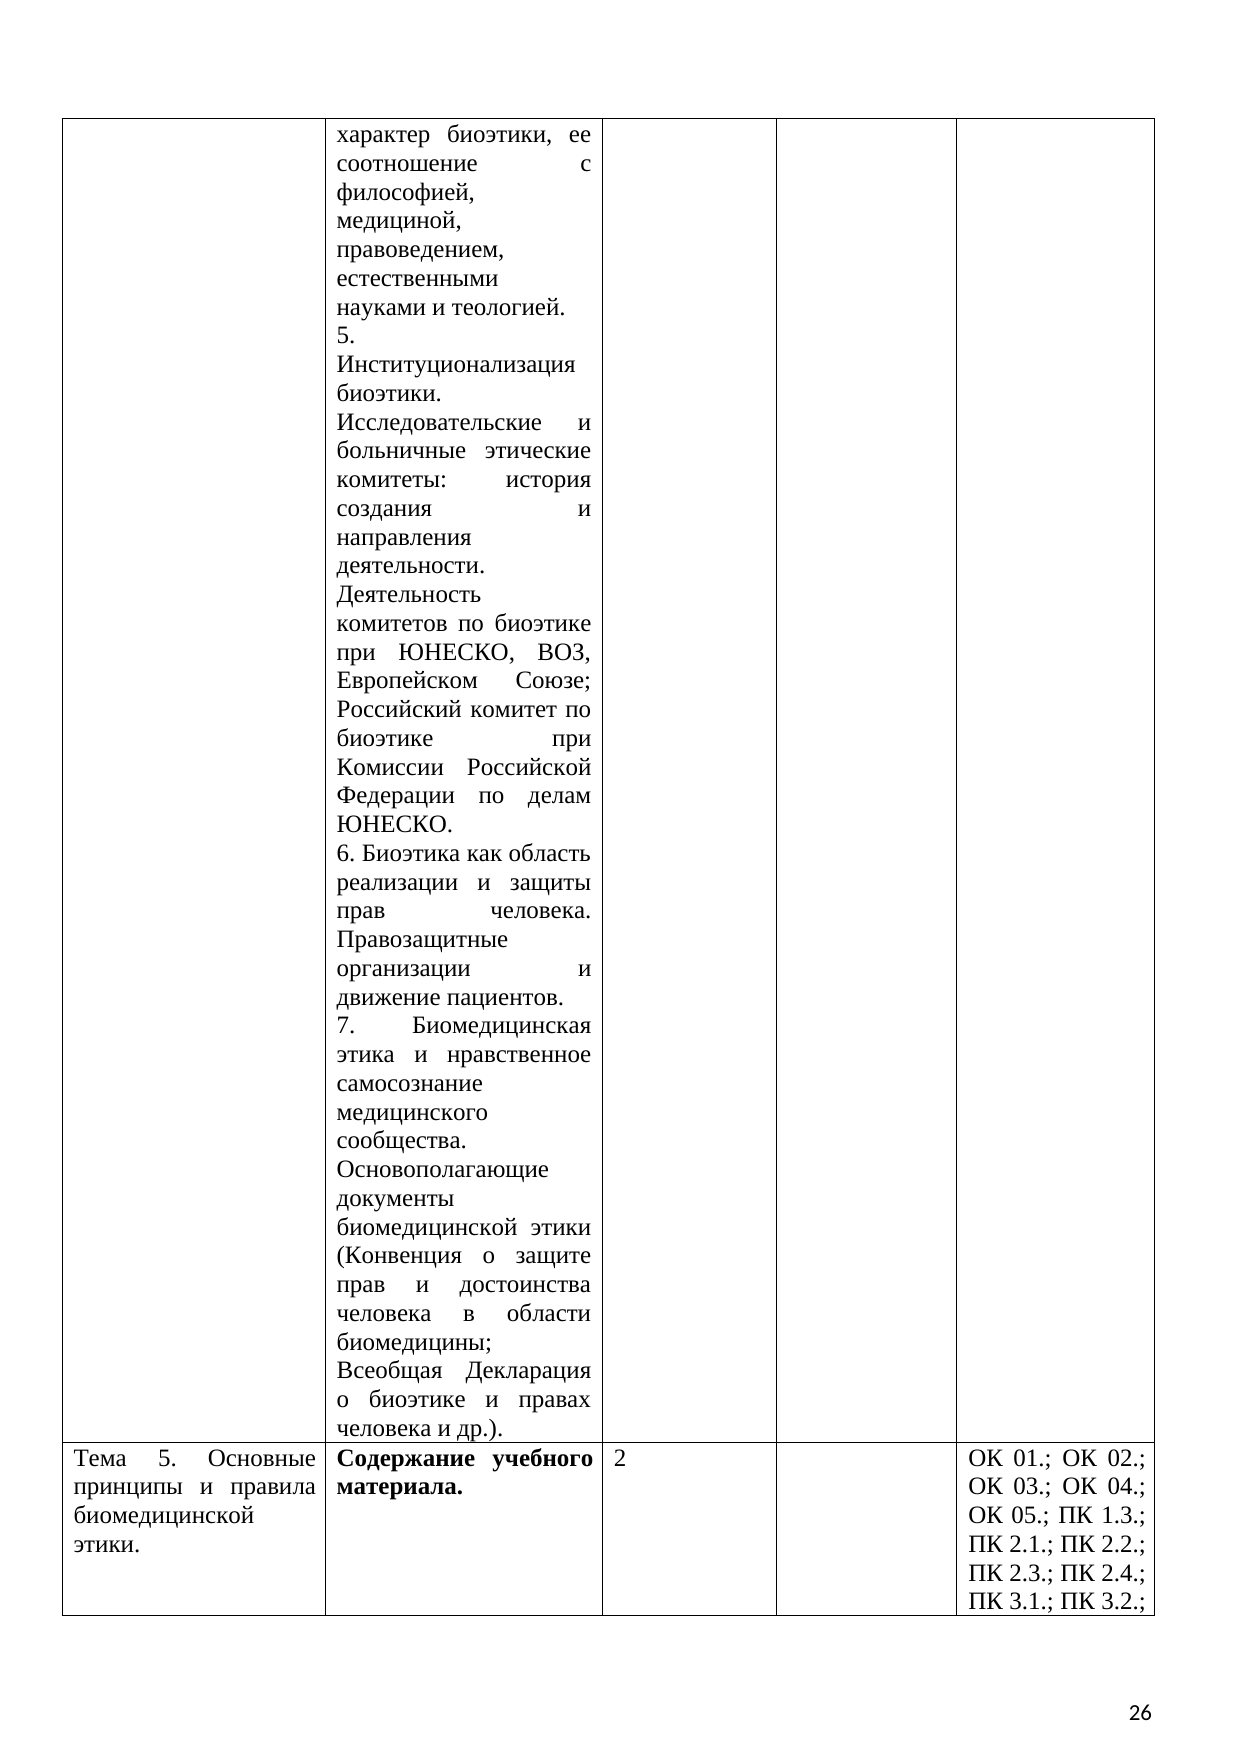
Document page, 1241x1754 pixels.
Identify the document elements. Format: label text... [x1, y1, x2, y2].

table_cell [777, 119, 956, 1442]
table_cell [957, 119, 1154, 1442]
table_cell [63, 1443, 325, 1615]
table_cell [326, 1443, 602, 1615]
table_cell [326, 119, 602, 1442]
table_cell [603, 119, 776, 1442]
table_cell [777, 1443, 956, 1615]
table_cell 2 [603, 1443, 776, 1615]
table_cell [957, 1443, 1154, 1615]
table_cell [63, 119, 325, 1442]
